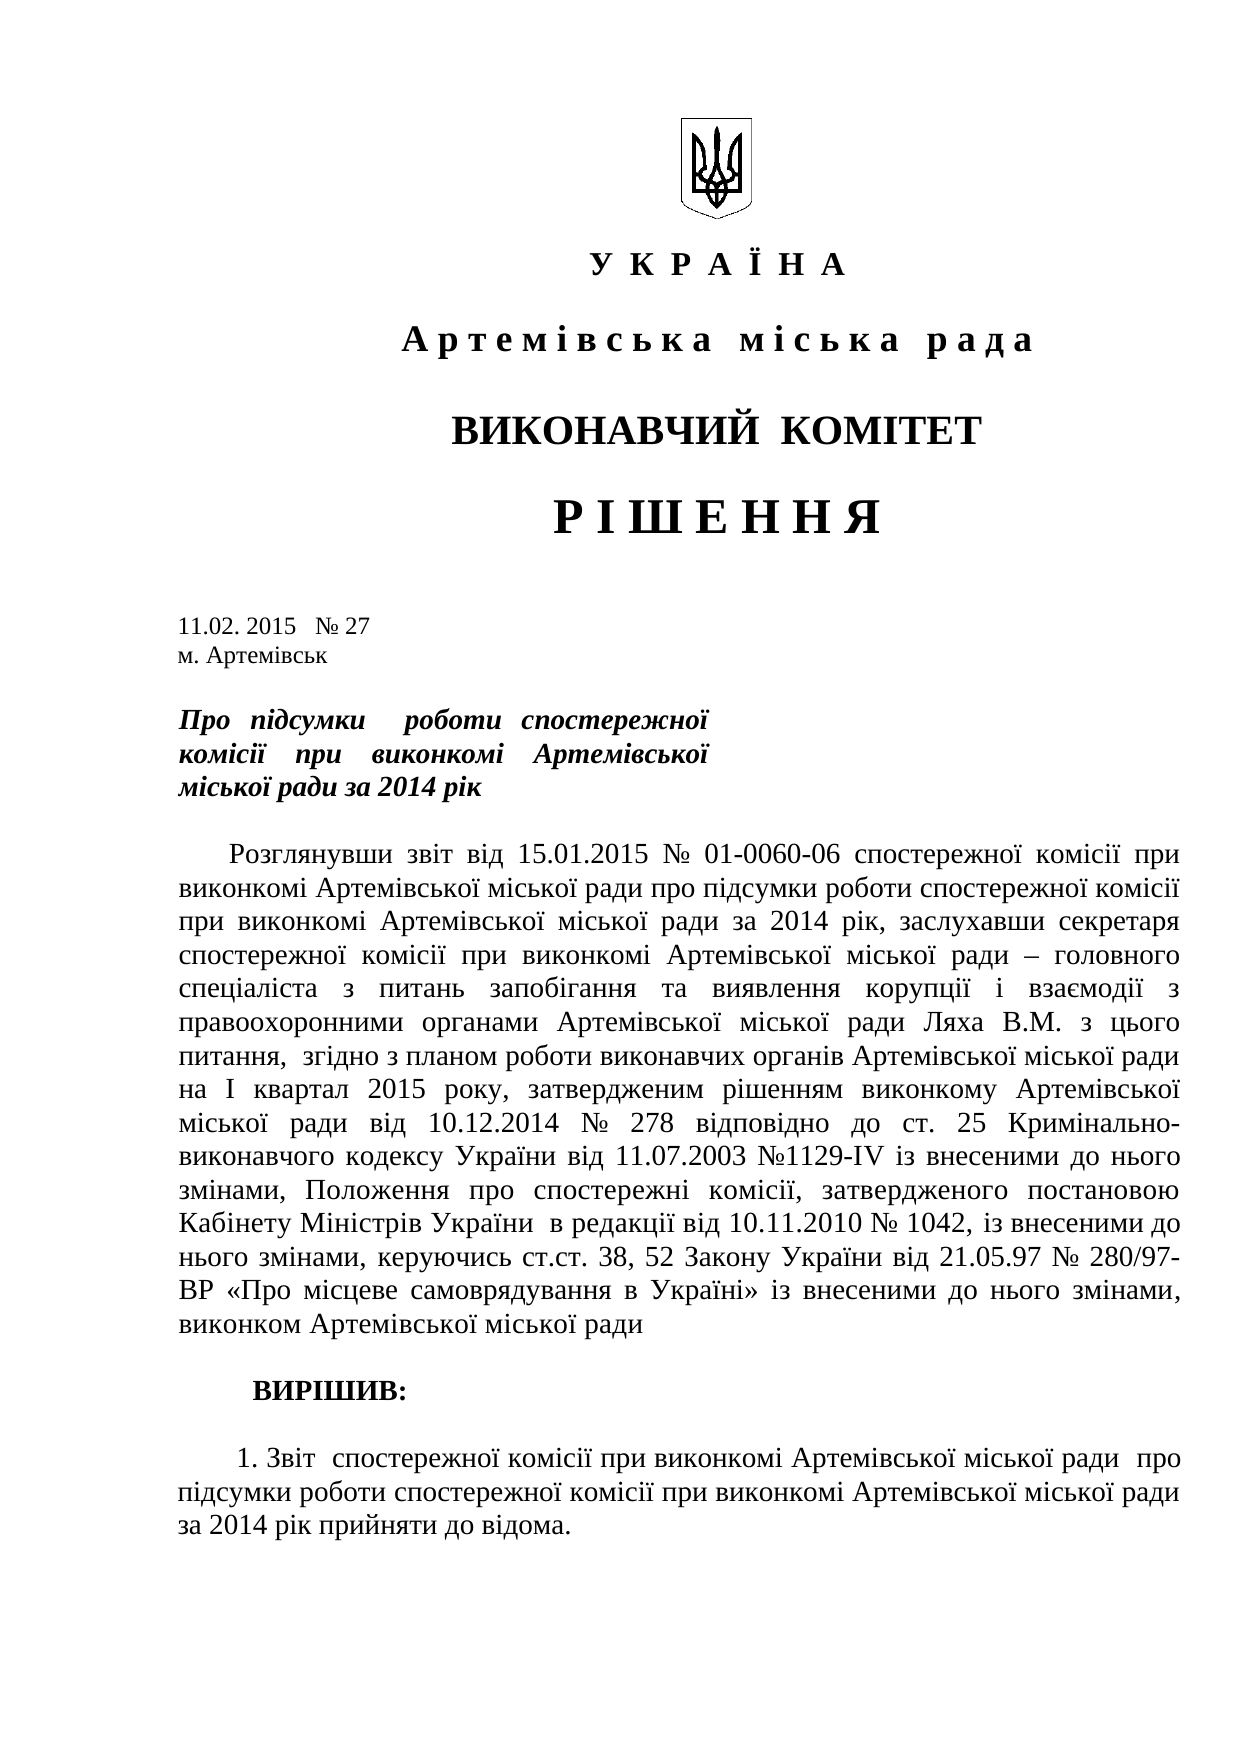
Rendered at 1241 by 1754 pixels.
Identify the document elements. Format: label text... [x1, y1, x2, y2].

text Розглянувши звіт від 15.01.2015 № 01-0060-06 спостережної комісії при виконкомі Артемівської міської ради про підсумки роботи спостережної комісії при виконкомі Артемівської міської ради за 2014 рік, заслухавши секретаря спостережної комісії при виконкомі Артемівської міської ради – головного спеціаліста з питань запобігання та виявлення корупції і взаємодії з правоохоронними органами Артемівської міської ради Ляха В.М. з цього питання, згідно з планом роботи виконавчих органів Артемівської міської ради на I квартал 2015 року, затвердженим рішенням виконкому Артемівської міської ради від 10.12.2014 № 278 відповідно до ст. 25 Кримінально-виконавчого кодексу України від 11.07.2003 №1129-ІV із внесеними до нього змінами, Положення про спостережні комісії, затвердженого постановою Кабінету Міністрів України в редакції від 10.11.2010 № 1042, із внесеними до нього змінами, керуючись ст.ст. 38, 52 Закону України від 21.05.97 № 280/97-ВР «Про місцеве самоврядування в Україні» із внесеними до нього змінами, виконком Артемівської міської ради [178, 836, 1181, 1339]
text У К Р А Ї Н А [177, 244, 1181, 283]
text м. Артемівськ [177, 640, 1181, 669]
text 11.02. 2015 № 27 [177, 611, 1181, 640]
picture [681, 118, 752, 219]
text 1. Звіт спостережної комісії при виконкомі Артемівської міської ради про підсумки роботи спостережної комісії при виконкомі Артемівської міської ради за 2014 рік прийняти до відома. [177, 1440, 1181, 1541]
text ВИКОНАВЧИЙ КОМІТЕТ [177, 405, 1181, 453]
subtitle Р I Ш Е Н Н Я [177, 487, 1181, 544]
text Про підсумки роботи спостережної комісії при виконкомі Артемівської міської ради за 2014 рік [179, 702, 708, 803]
text ВИРІШИВ: [177, 1373, 1181, 1407]
text А р т е м і в с ь к а м і с ь к а р а д а [177, 316, 1181, 359]
